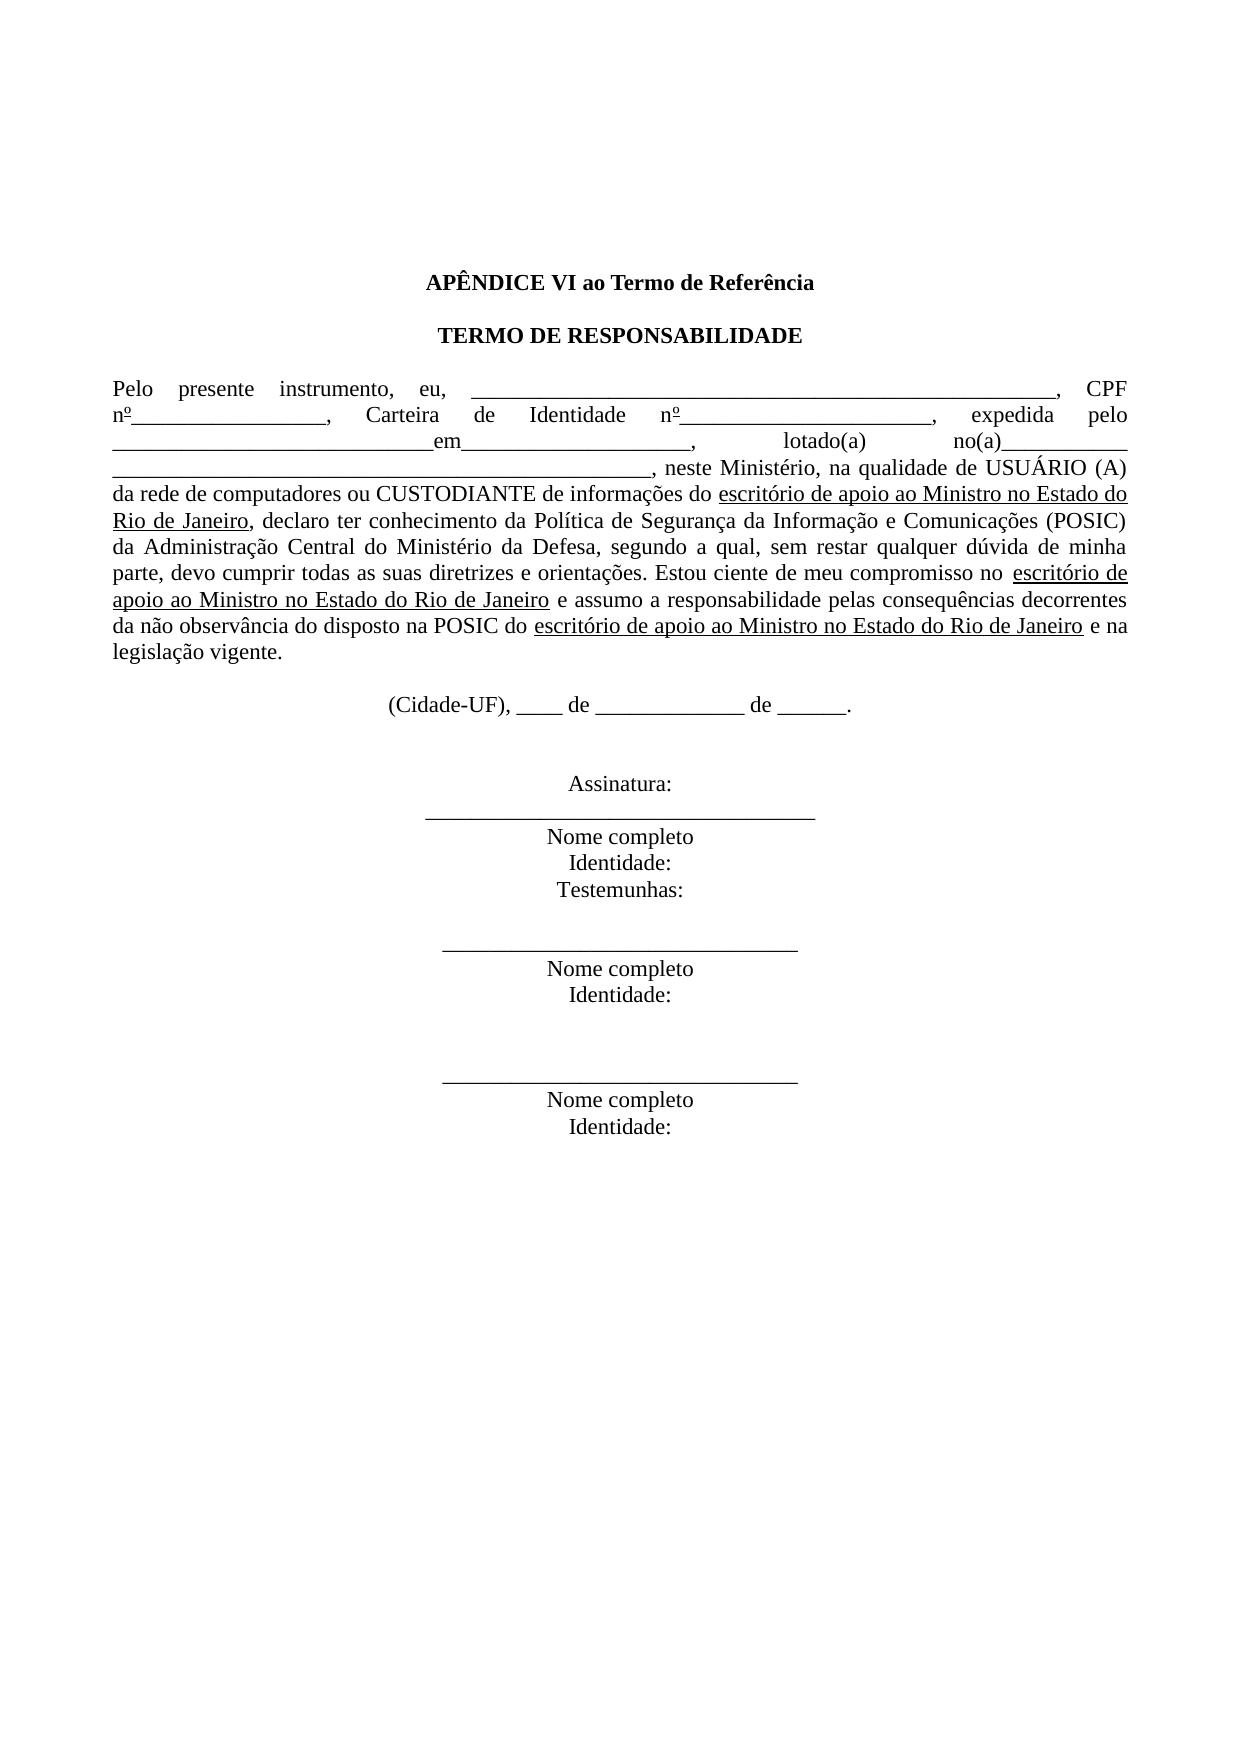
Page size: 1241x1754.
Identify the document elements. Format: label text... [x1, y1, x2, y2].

text _______________________________ [112, 1060, 1128, 1086]
text TERMO DE RESPONSABILIDADE [112, 322, 1128, 348]
text Assinatura: [112, 770, 1128, 797]
text Testemunhas: [112, 876, 1128, 902]
text _______________________________ [112, 928, 1128, 955]
text Nome completo [112, 823, 1128, 849]
text Identidade: [112, 849, 1128, 876]
text Nome completo [112, 955, 1128, 981]
text __________________________________ [112, 797, 1128, 823]
text Pelo presente instrumento, eu, ___________________________________________________, CPF nº_________________, Carteira de Identidade nº______________________, expedida pelo ____________________________em____________________, lotado(a) no(a)___________ _______________________________________________, neste Ministério, na qualidade de USUÁRIO (A) da rede de computadores ou CUSTODIANTE de informações do escritório de apoio ao Ministro no Estado do Rio de Janeiro, declaro ter conhecimento da Política de Segurança da Informação e Comunicações (POSIC) da Administração Central do Ministério da Defesa, segundo a qual, sem restar qualquer dúvida de minha parte, devo cumprir todas as suas diretrizes e orientações. Estou ciente de meu compromisso no escritório de apoio ao Ministro no Estado do Rio de Janeiro e assumo a responsabilidade pelas consequências decorrentes da não observância do disposto na POSIC do escritório de apoio ao Ministro no Estado do Rio de Janeiro e na legislação vigente. [112, 375, 1128, 665]
text Nome completo [112, 1086, 1128, 1113]
text Identidade: [112, 981, 1128, 1007]
text (Cidade-UF), ____ de _____________ de ______. [112, 691, 1128, 717]
text APÊNDICE VI ao Termo de Referência [112, 269, 1128, 296]
text Identidade: [112, 1113, 1128, 1139]
